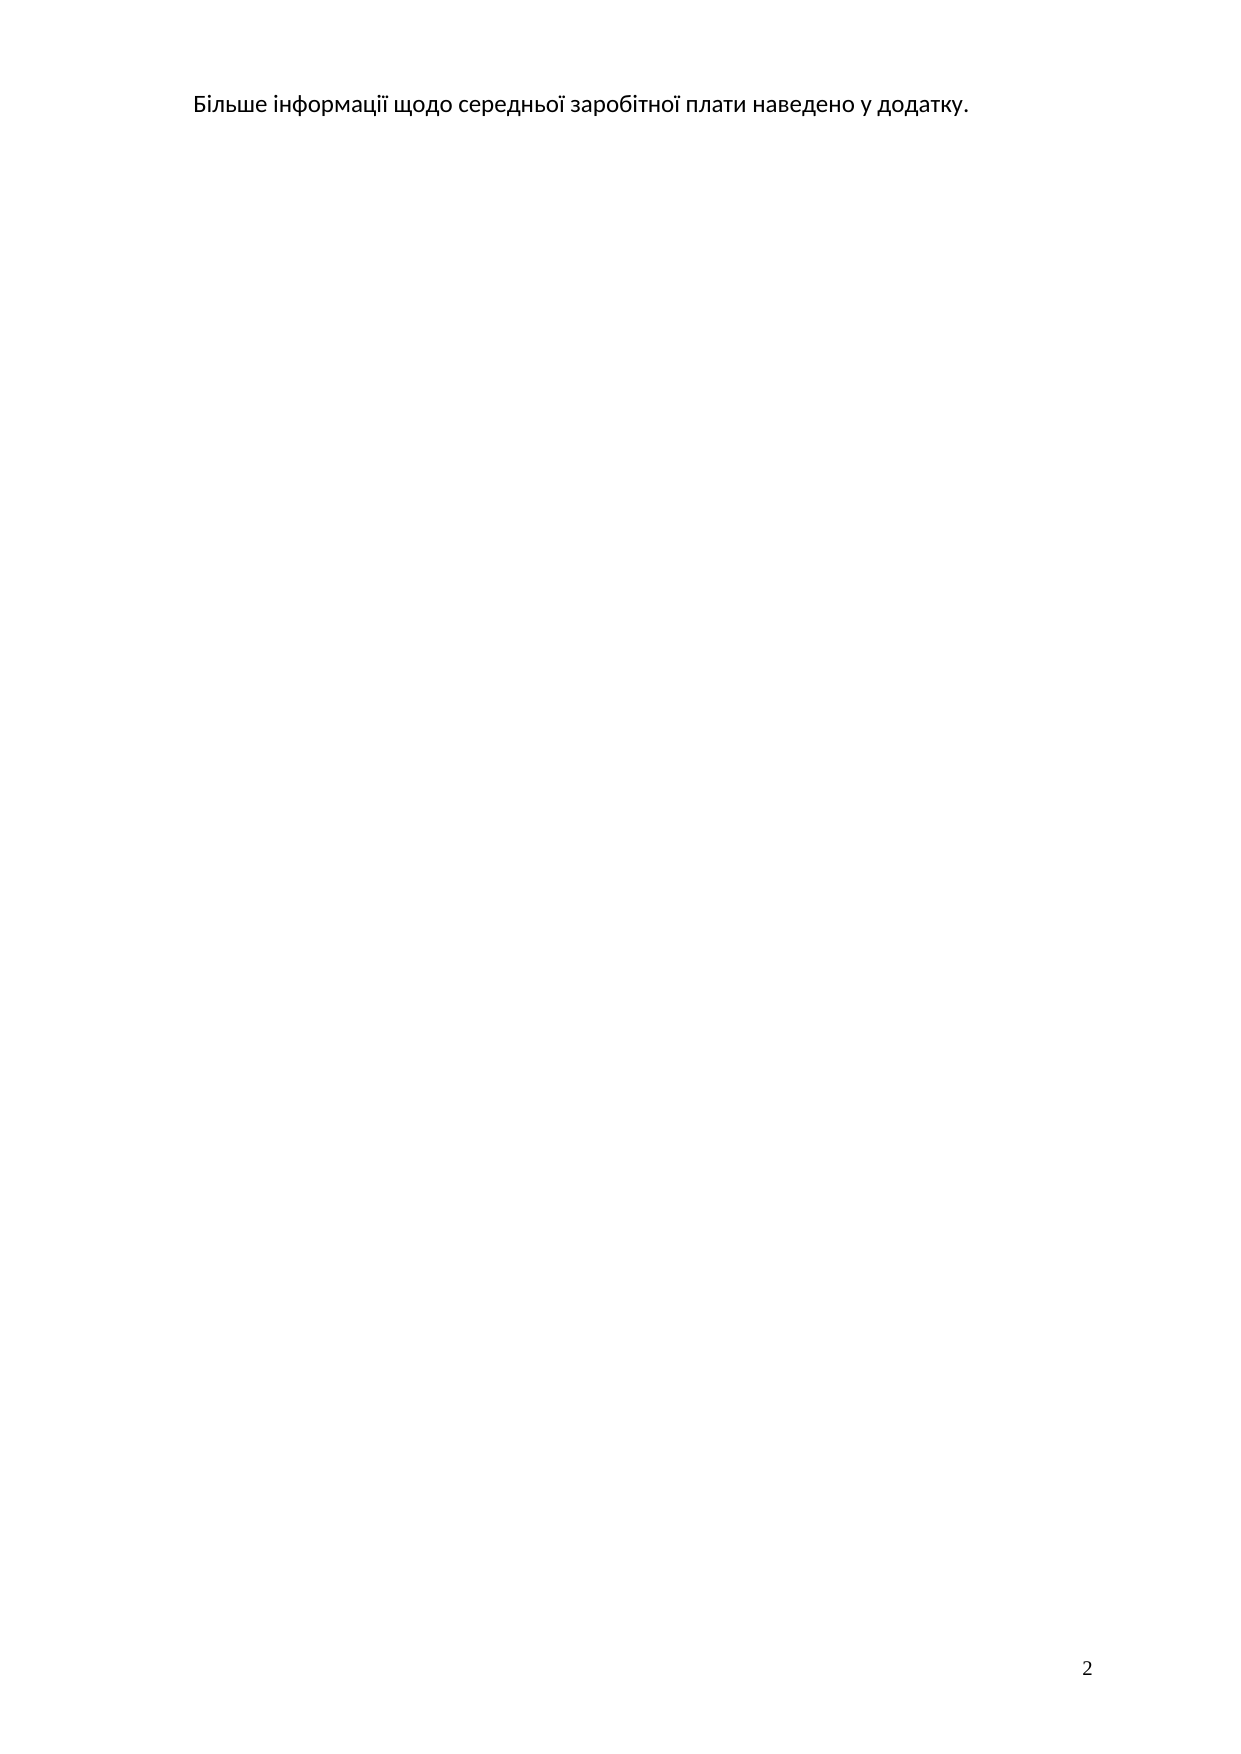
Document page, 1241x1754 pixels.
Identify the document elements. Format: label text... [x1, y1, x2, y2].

text Більше інформації щодо середньої заробітної плати наведено у додатку. [118, 89, 1115, 119]
